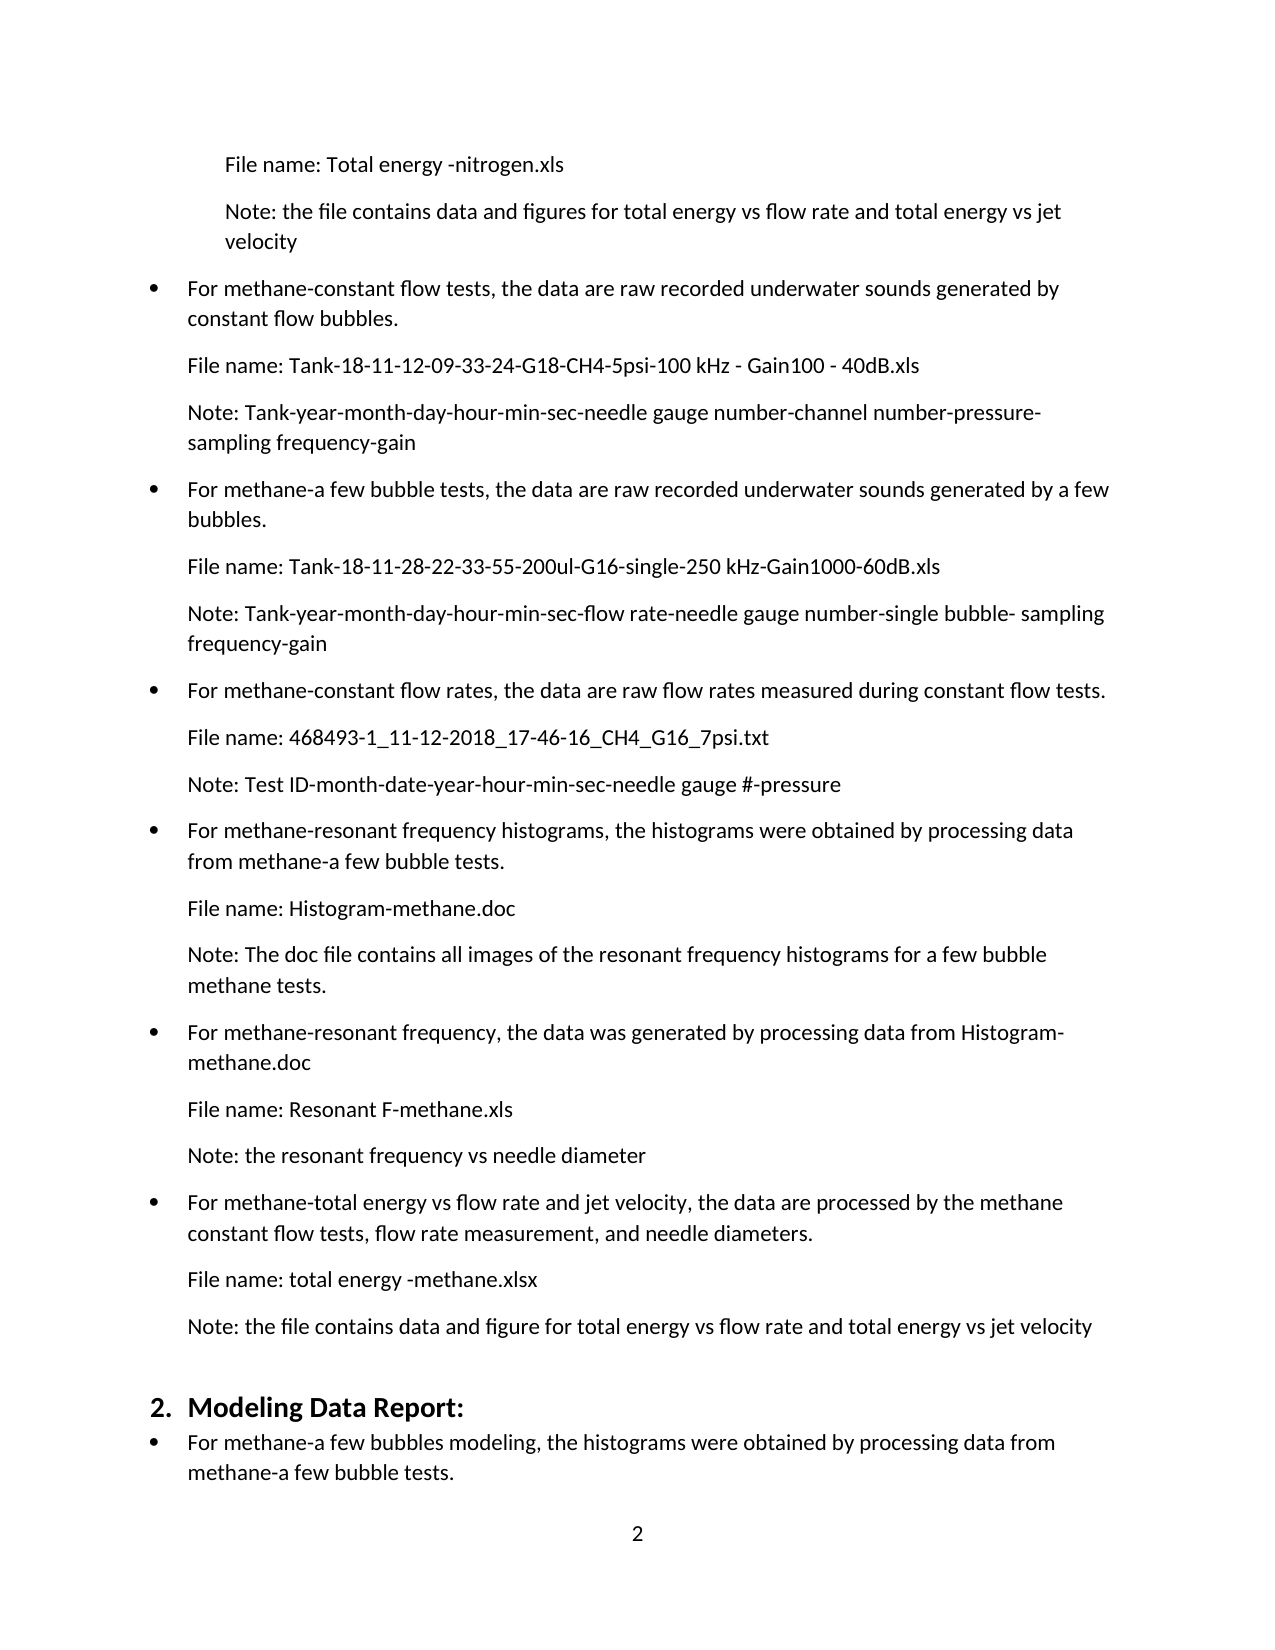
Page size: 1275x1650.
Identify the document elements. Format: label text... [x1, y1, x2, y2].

text File name: Resonant F-methane.xls [187, 1095, 1125, 1123]
text File name: total energy -methane.xlsx [187, 1266, 1125, 1294]
list For methane-a few bubbles modeling, the histograms were obtained by processing data from methane-a few bubble tests. [150, 1428, 1125, 1486]
list For methane-constant flow rates, the data are raw flow rates measured during constant flow tests. [150, 676, 1125, 704]
list For methane-resonant frequency histograms, the histograms were obtained by processing data from methane-a few bubble tests. [150, 817, 1125, 875]
text Note: Tank-year-month-day-hour-min-sec-flow rate-needle gauge number-single bubble- sampling frequency-gain [187, 599, 1125, 657]
text File name: 468493-1_11-12-2018_17-46-16_CH4_G16_7psi.txt [187, 723, 1125, 751]
list For methane-a few bubble tests, the data are raw recorded underwater sounds generated by a few bubbles. [150, 475, 1125, 533]
text Note: Test ID-month-date-year-hour-min-sec-needle gauge #-pressure [187, 770, 1125, 798]
text Note: the file contains data and figure for total energy vs flow rate and total energy vs jet velocity [187, 1312, 1125, 1341]
text Note: Tank-year-month-day-hour-min-sec-needle gauge number-channel number-pressure-sampling frequency-gain [187, 398, 1125, 456]
text File name: Total energy -nitrogen.xls [225, 150, 1125, 178]
text File name: Histogram-methane.doc [187, 894, 1125, 922]
list For methane-constant flow tests, the data are raw recorded underwater sounds generated by constant flow bubbles. [150, 274, 1125, 332]
list For methane-resonant frequency, the data was generated by processing data from Histogram-methane.doc [150, 1018, 1125, 1076]
text Note: The doc file contains all images of the resonant frequency histograms for a few bubble methane tests. [187, 941, 1125, 999]
list Modeling Data Report: [150, 1389, 1125, 1425]
text Note: the resonant frequency vs needle diameter [187, 1142, 1125, 1170]
text Note: the file contains data and figures for total energy vs flow rate and total energy vs jet velocity [225, 197, 1125, 255]
list For methane-total energy vs flow rate and jet velocity, the data are processed by the methane constant flow tests, flow rate measurement, and needle diameters. [150, 1188, 1125, 1247]
text File name: Tank-18-11-28-22-33-55-200ul-G16-single-250 kHz-Gain1000-60dB.xls [187, 552, 1125, 580]
text File name: Tank-18-11-12-09-33-24-G18-CH4-5psi-100 kHz - Gain100 - 40dB.xls [150, 351, 1125, 379]
